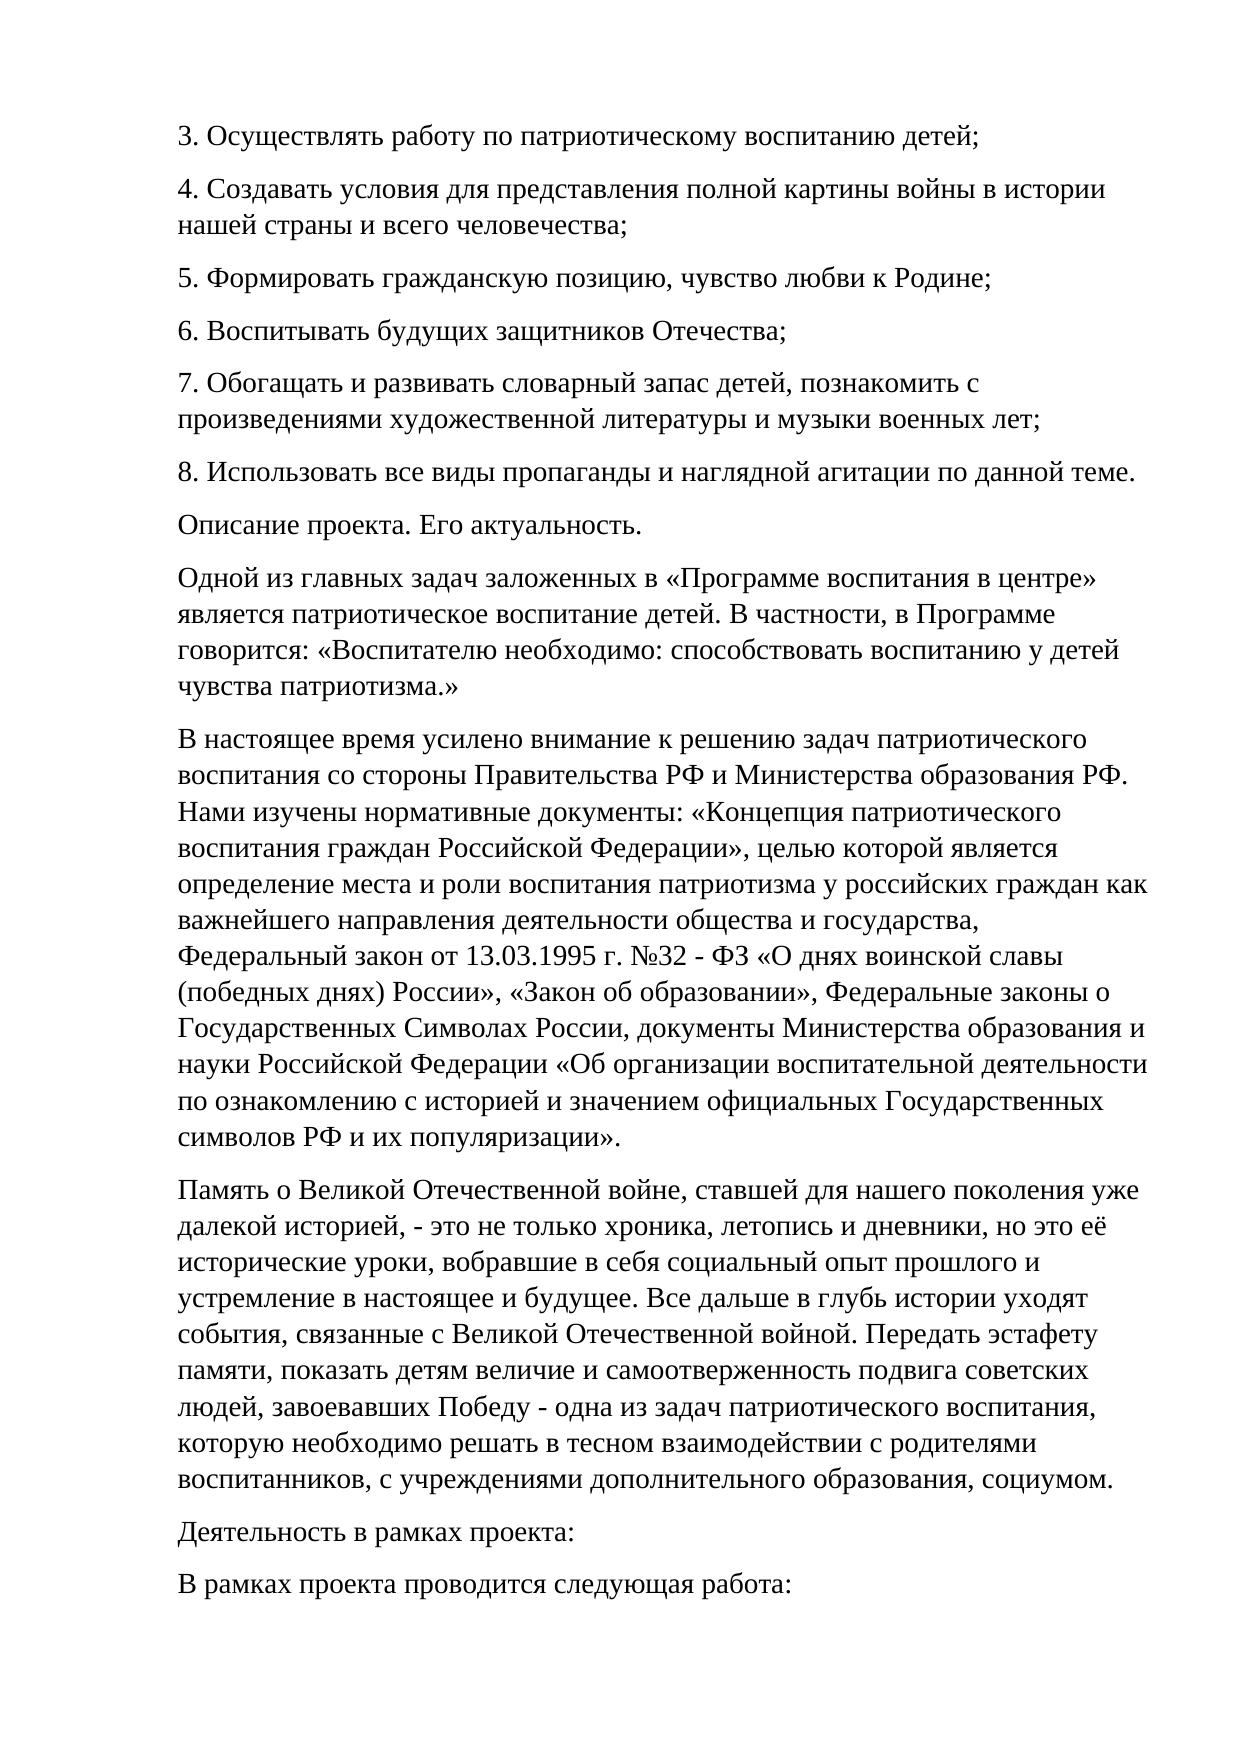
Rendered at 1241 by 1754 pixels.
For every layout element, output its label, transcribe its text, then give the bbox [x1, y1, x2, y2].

text 4. Создавать условия для представления полной картины войны в истории нашей страны и всего человечества; [177, 171, 1152, 241]
text 6. Воспитывать будущих защитников Отечества; [177, 313, 1152, 346]
text 7. Обогащать и развивать словарный запас детей, познакомить с произведениями художественной литературы и музыки военных лет; [177, 366, 1152, 435]
text Одной из главных задач заложенных в «Программе воспитания в центре» является патриотическое воспитание детей. В частности, в Программе говорится: «Воспитателю необходимо: способствовать воспитанию у детей чувства патриотизма.» [177, 560, 1152, 702]
text 5. Формировать гражданскую позицию, чувство любви к Родине; [177, 260, 1152, 293]
text 8. Использовать все виды пропаганды и наглядной агитации по данной теме. [177, 454, 1152, 488]
text В настоящее время усилено внимание к решению задач патриотического воспитания со стороны Правительства РФ и Министерства образования РФ. Нами изучены нормативные документы: «Концепция патриотического воспитания граждан Российской Федерации», целью которой является определение места и роли воспитания патриотизма у российских граждан как важнейшего направления деятельности общества и государства, Федеральный закон от 13.03.1995 г. №32 - ФЗ «О днях воинской славы (победных днях) России», «Закон об образовании», Федеральные законы о Государственных Символах России, документы Министерства образования и науки Российской Федерации «Об организации воспитательной деятельности по ознакомлению с историей и значением официальных Государственных символов РФ и их популяризации». [177, 721, 1152, 1152]
text Память о Великой Отечественной войне, ставшей для нашего поколения уже далекой историей, - это не только хроника, летопись и дневники, но это её исторические уроки, вобравшие в себя социальный опыт прошлого и устремление в настоящее и будущее. Все дальше в глубь истории уходят события, связанные с Великой Отечественной войной. Передать эстафету памяти, показать детям величие и самоотверженность подвига советских людей, завоевавших Победу - одна из задач патриотического воспитания, которую необходимо решать в тесном взаимодействии с родителями воспитанников, с учреждениями дополнительного образования, социумом. [177, 1172, 1152, 1494]
text Деятельность в рамках проекта: [177, 1514, 1152, 1547]
text Описание проекта. Его актуальность. [177, 507, 1152, 541]
text В рамках проекта проводится следующая работа: [177, 1567, 1152, 1600]
text 3. Осуществлять работу по патриотическому воспитанию детей; [177, 118, 1152, 152]
